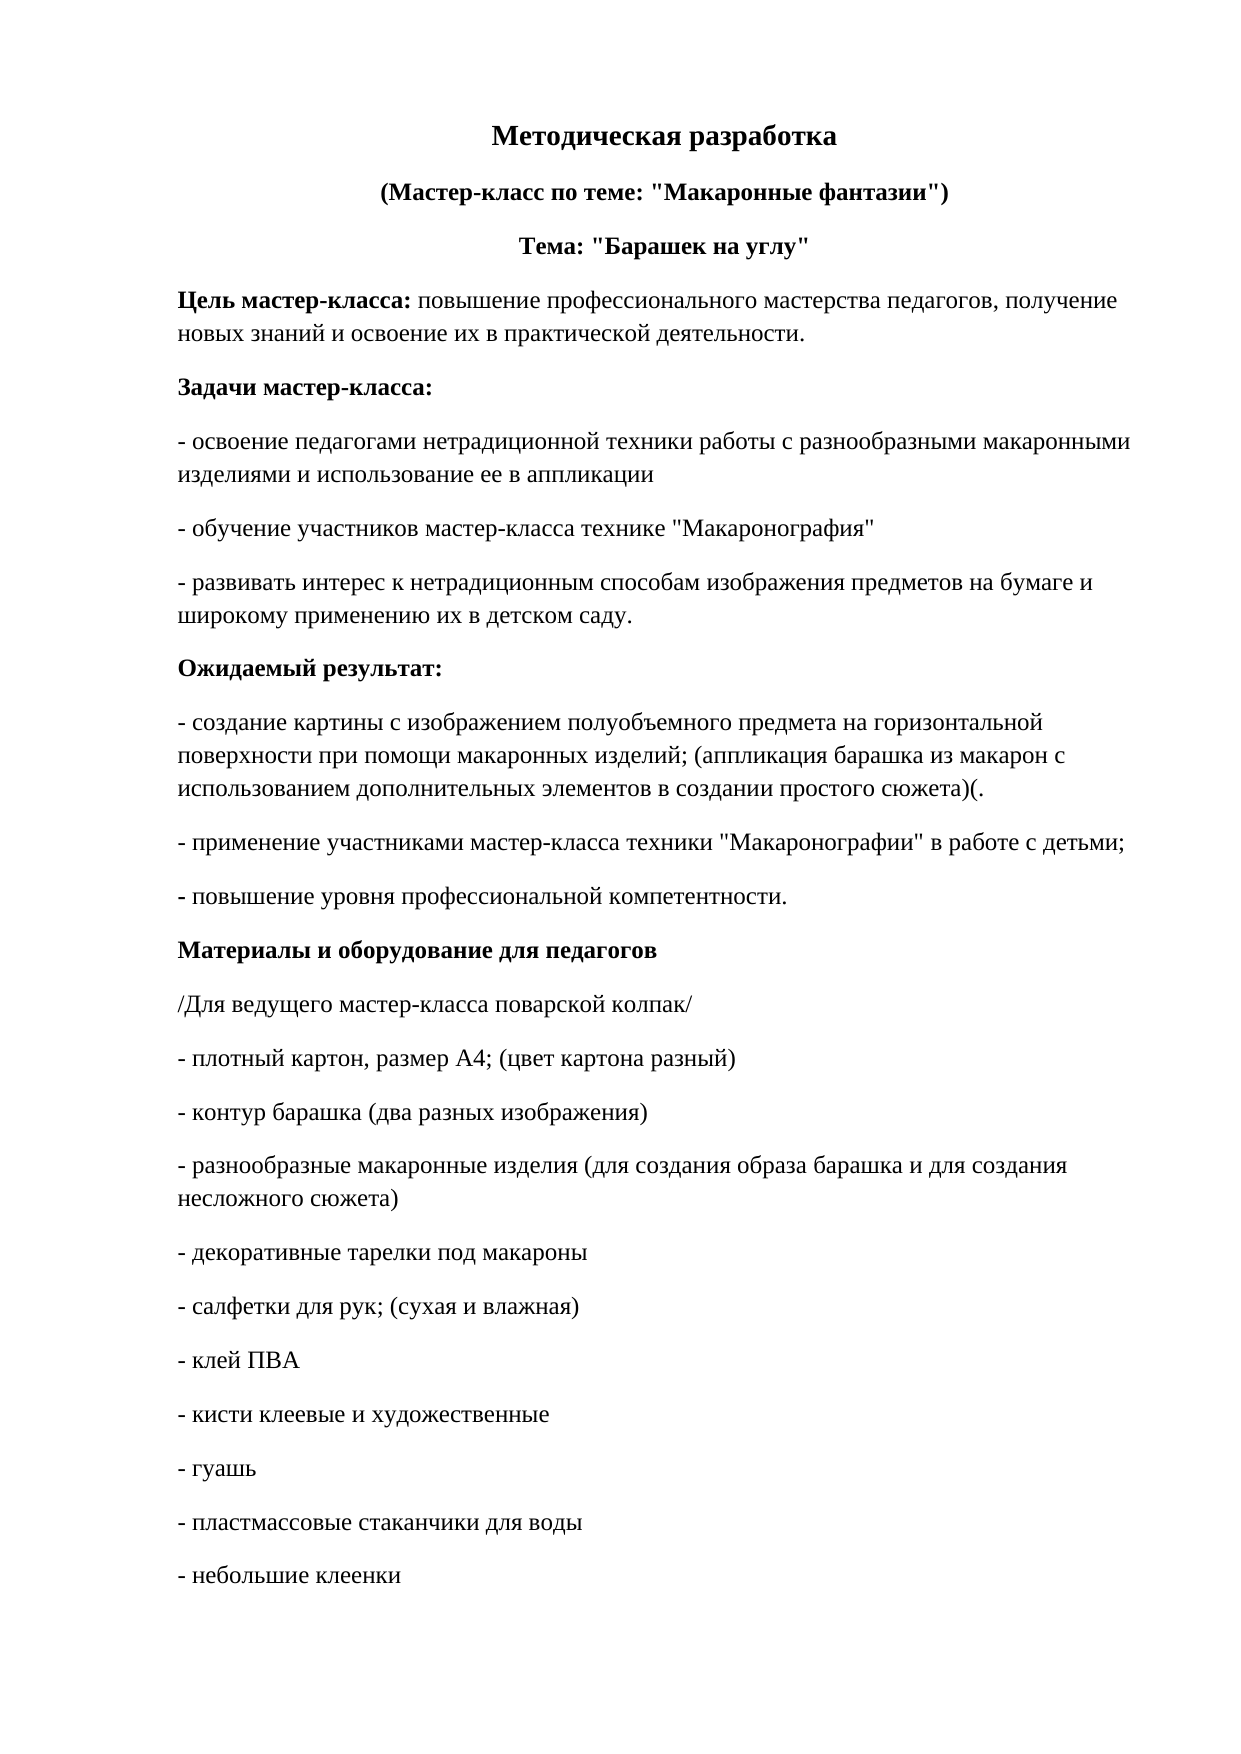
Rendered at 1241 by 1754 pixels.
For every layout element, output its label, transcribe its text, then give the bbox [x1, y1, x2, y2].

text Тема: "Барашек на углу" [177, 231, 1152, 260]
text - контур барашка (два разных изображения) [177, 1097, 1152, 1125]
text Ожидаемый результат: [177, 653, 1152, 682]
text - гуашь [177, 1453, 1152, 1481]
text - небольшие клеенки [177, 1560, 1152, 1589]
text /Для ведущего мастер-класса поварской колпак/ [177, 989, 1152, 1018]
text (Мастер-класс по теме: "Макаронные фантазии") [177, 177, 1152, 206]
text Цель мастер-класса: повышение профессионального мастерства педагогов, получение новых знаний и освоение их в практической деятельности. [177, 285, 1152, 347]
text Задачи мастер-класса: [177, 372, 1152, 401]
text Методическая разработка [177, 118, 1152, 152]
text - салфетки для рук; (сухая и влажная) [177, 1291, 1152, 1320]
text - повышение уровня профессиональной компетентности. [177, 881, 1152, 910]
text - плотный картон, размер А4; (цвет картона разный) [177, 1043, 1152, 1071]
text - развивать интерес к нетрадиционным способам изображения предметов на бумаге и широкому применению их в детском саду. [177, 567, 1152, 628]
text - кисти клеевые и художественные [177, 1399, 1152, 1428]
text - создание картины с изображением полуобъемного предмета на горизонтальной поверхности при помощи макаронных изделий; (аппликация барашка из макарон с использованием дополнительных элементов в создании простого сюжета)(. [177, 707, 1152, 802]
text Материалы и оборудование для педагогов [177, 935, 1152, 964]
text - декоративные тарелки под макароны [177, 1237, 1152, 1266]
text - пластмассовые стаканчики для воды [177, 1507, 1152, 1535]
text - освоение педагогами нетрадиционной техники работы с разнообразными макаронными изделиями и использование ее в аппликации [177, 426, 1152, 488]
text - разнообразные макаронные изделия (для создания образа барашка и для создания несложного сюжета) [177, 1150, 1152, 1212]
text - применение участниками мастер-класса техники "Макаронографии" в работе с детьми; [177, 827, 1152, 856]
text - клей ПВА [177, 1345, 1152, 1374]
text - обучение участников мастер-класса технике "Макаронография" [177, 513, 1152, 542]
